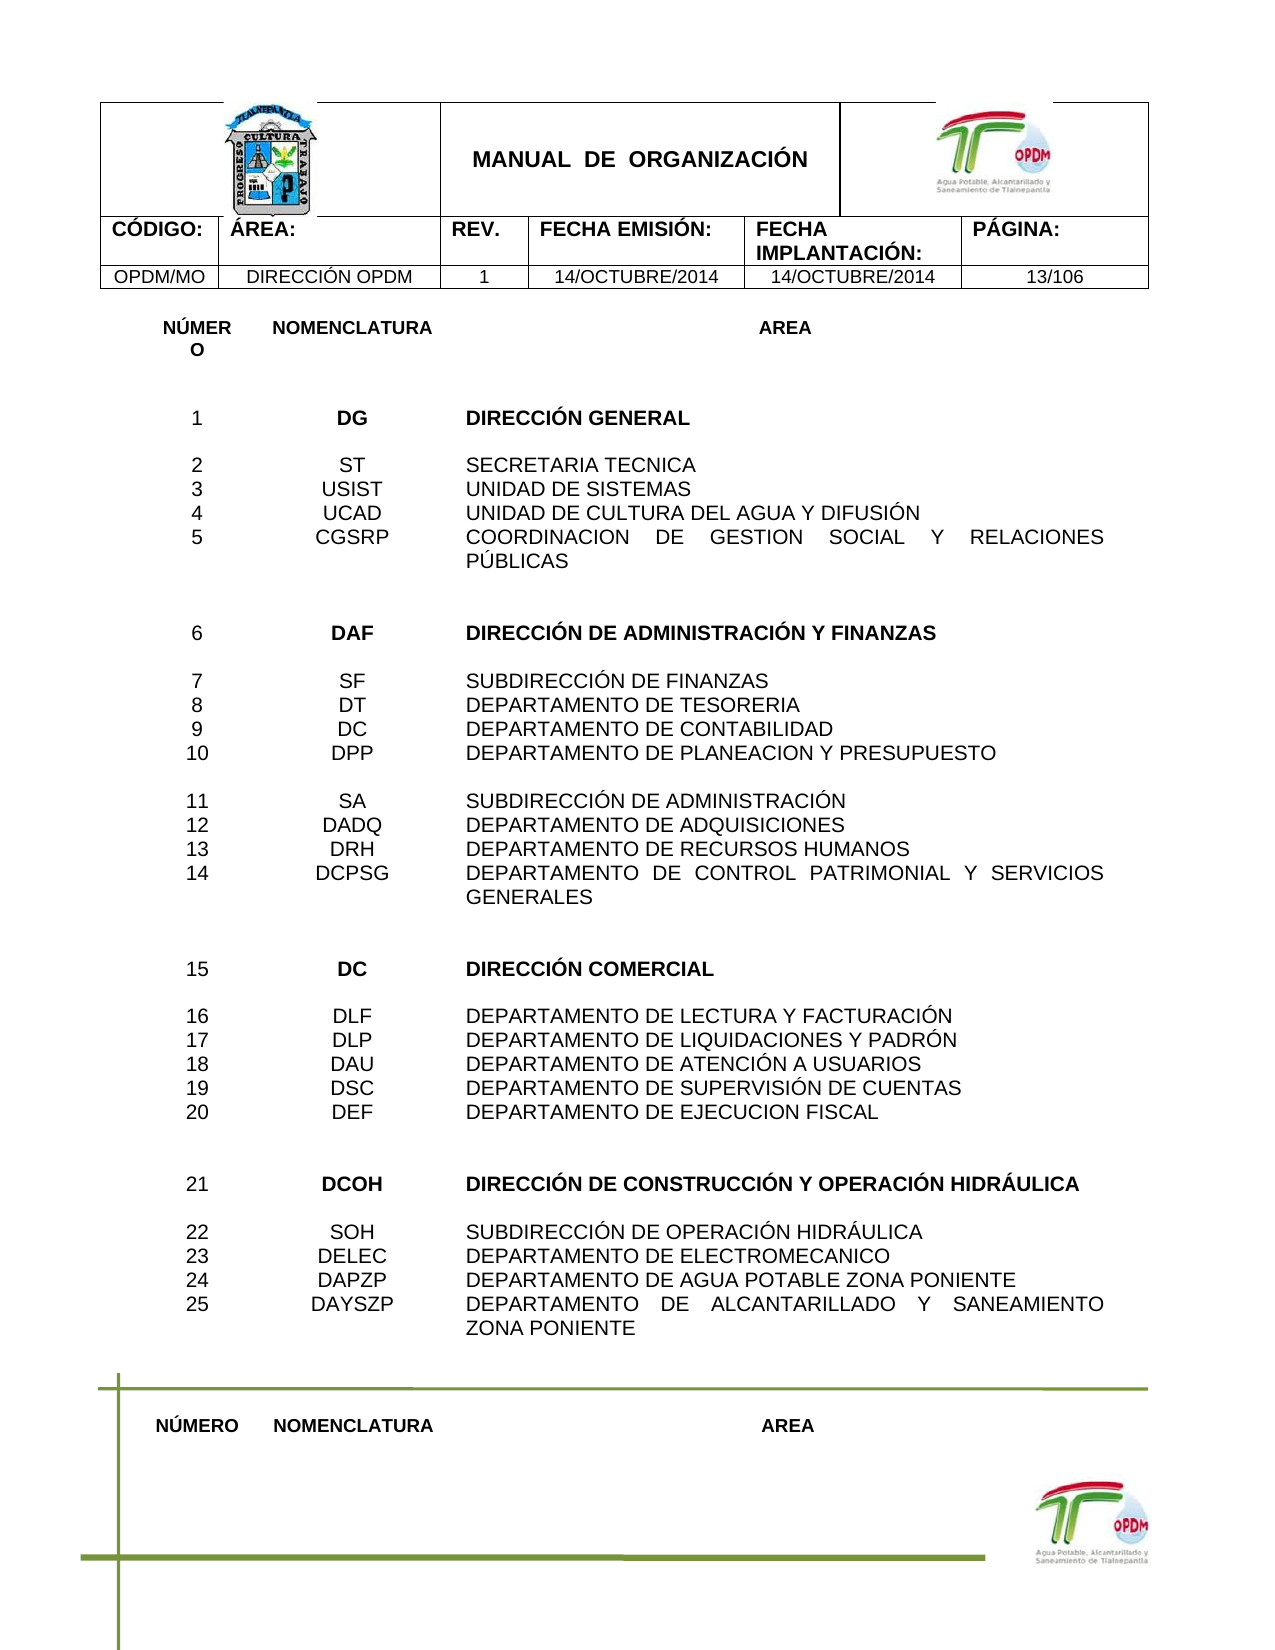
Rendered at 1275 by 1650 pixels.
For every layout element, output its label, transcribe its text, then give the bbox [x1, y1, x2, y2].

table_cell DIRECCIÓN GENERAL SECRETARIA TECNICA UNIDAD DE SISTEMAS UNIDAD DE CULTURA DEL AGUA Y DIFUSIÓN COORDINACION DE GESTION SOCIAL Y RELACIONES PÚBLICAS DIRECCIÓN DE ADMINISTRACIÓN Y FINANZAS SUBDIRECCIÓN DE FINANZAS DEPARTAMENTO DE TESORERIA DEPARTAMENTO DE CONTABILIDAD DEPARTAMENTO DE PLANEACION Y PRESUPUESTO SUBDIRECCIÓN DE ADMINISTRACIÓN DEPARTAMENTO DE ADQUISICIONES DEPARTAMENTO DE RECURSOS HUMANOS DEPARTAMENTO DE CONTROL PATRIMONIAL Y SERVICIOS GENERALES DIRECCIÓN COMERCIAL DEPARTAMENTO DE LECTURA Y FACTURACIÓN DEPARTAMENTO DE LIQUIDACIONES Y PADRÓN DEPARTAMENTO DE ATENCIÓN A USUARIOS DEPARTAMENTO DE SUPERVISIÓN DE CUENTAS DEPARTAMENTO DE EJECUCION FISCAL DIRECCIÓN DE CONSTRUCCIÓN Y OPERACIÓN HIDRÁULICA SUBDIRECCIÓN DE OPERACIÓN HIDRÁULICA DEPARTAMENTO DE ELECTROMECANICO DEPARTAMENTO DE AGUA POTABLE ZONA PONIENTE DEPARTAMENTO DE ALCANTARILLADO Y SANEAMIENTO ZONA PONIENTE [454, 381, 1116, 1340]
table_header NÚMERO 26 27 28 29 30 31 32 33 34 35 36 37 38 [144, 1393, 250, 1464]
table_cell 1 2 3 4 5 6 7 8 9 10 11 12 13 14 15 16 17 18 19 20 21 22 23 24 25 [144, 381, 250, 1340]
picture [1034, 1473, 1152, 1577]
table_cell DG ST USIST UCAD CGSRP DAF SF DT DC DPP SA DADQ DRH DCPSG DC DLF DLP DAU DSC DEF DCOH SOH DELEC DAPZP DAYSZP [250, 381, 454, 1340]
table_cell NOMENCLATURA [250, 317, 454, 381]
table_cell AREA [454, 317, 1116, 381]
picture [935, 102, 1053, 206]
picture [223, 102, 318, 217]
table_cell NÚMERO [144, 317, 250, 381]
table_header NOMENCLATURA SC DPT DPE DEYP DSO DCYM DELZO DAPZO DAYSZO DCOMZO DJ DAJ CONT [250, 1393, 457, 1464]
